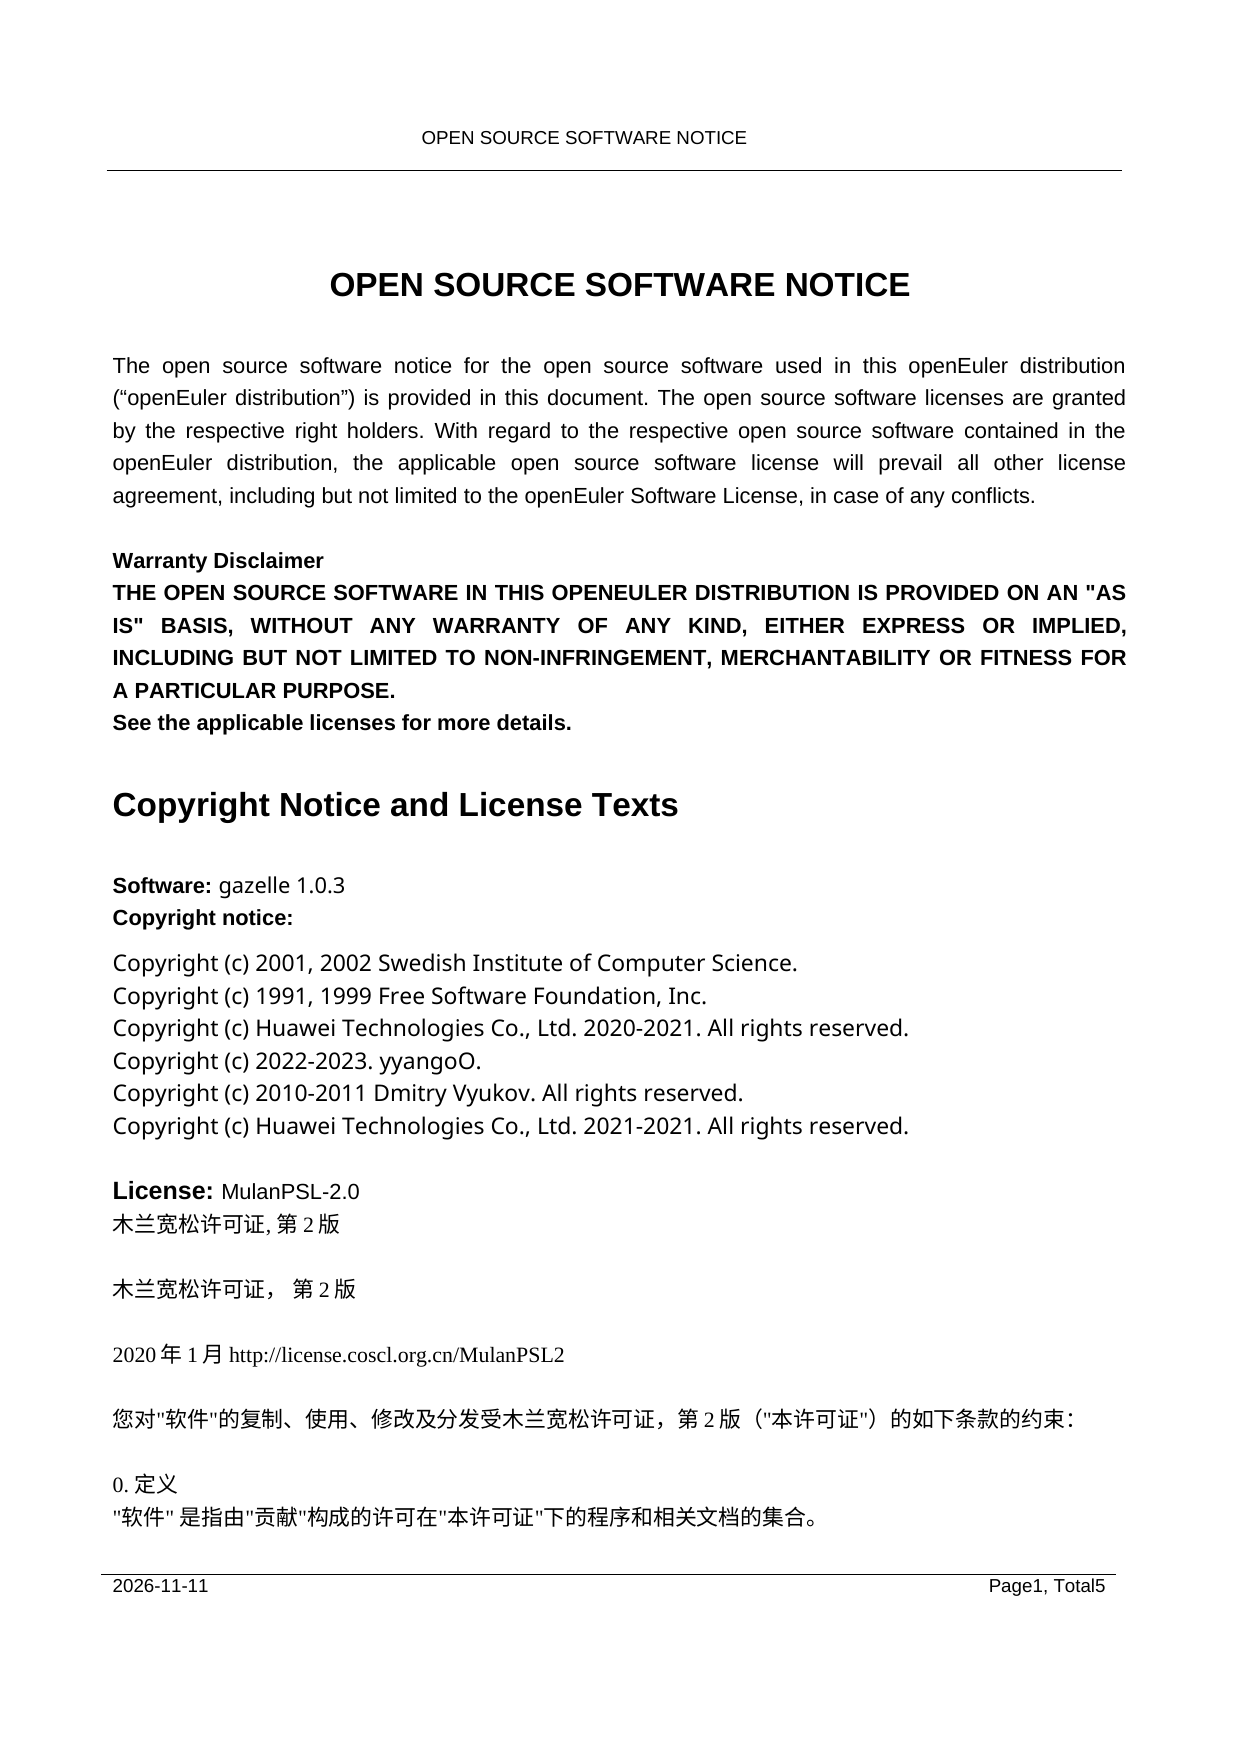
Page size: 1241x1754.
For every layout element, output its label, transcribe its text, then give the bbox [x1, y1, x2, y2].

title Software: gazelle 1.0.3 [112, 869, 1128, 901]
text Copyright (c) 2001, 2002 Swedish Institute of Computer Science. Copyright (c) 1991, 1999 Free Software Foundation, Inc. Copyright (c) Huawei Technologies Co., Ltd. 2020-2021. All rights reserved. Copyright (c) 2022-2023. yyangoO. Copyright (c) 2010-2011 Dmitry Vyukov. All rights reserved. Copyright (c) Huawei Technologies Co., Ltd. 2021-2021. All rights reserved. [112, 947, 1128, 1174]
text Warranty Disclaimer [112, 544, 1128, 576]
text The open source software notice for the open source software used in this openEuler distribution (“openEuler distribution”) is provided in this document. The open source software licenses are granted by the respective right holders. With regard to the respective open source software contained in the openEuler distribution, the applicable open source software license will prevail all other license agreement, including but not limited to the openEuler Software License, in case of any conflicts. [112, 349, 1128, 511]
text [112, 1207, 1128, 1532]
text License: MulanPSL-2.0 [112, 1174, 1128, 1207]
text OPEN SOURCE SOFTWARE NOTICE [112, 251, 1128, 316]
text THE OPEN SOURCE SOFTWARE IN THIS OPENEULER DISTRIBUTION IS PROVIDED ON AN "AS IS" BASIS, WITHOUT ANY WARRANTY OF ANY KIND, EITHER EXPRESS OR IMPLIED, INCLUDING BUT NOT LIMITED TO NON-INFRINGEMENT, MERCHANTABILITY OR FITNESS FOR A PARTICULAR PURPOSE. See the applicable licenses for more details. [112, 576, 1128, 739]
text Copyright Notice and License Texts [112, 771, 1128, 836]
text Copyright notice: [112, 901, 1128, 934]
